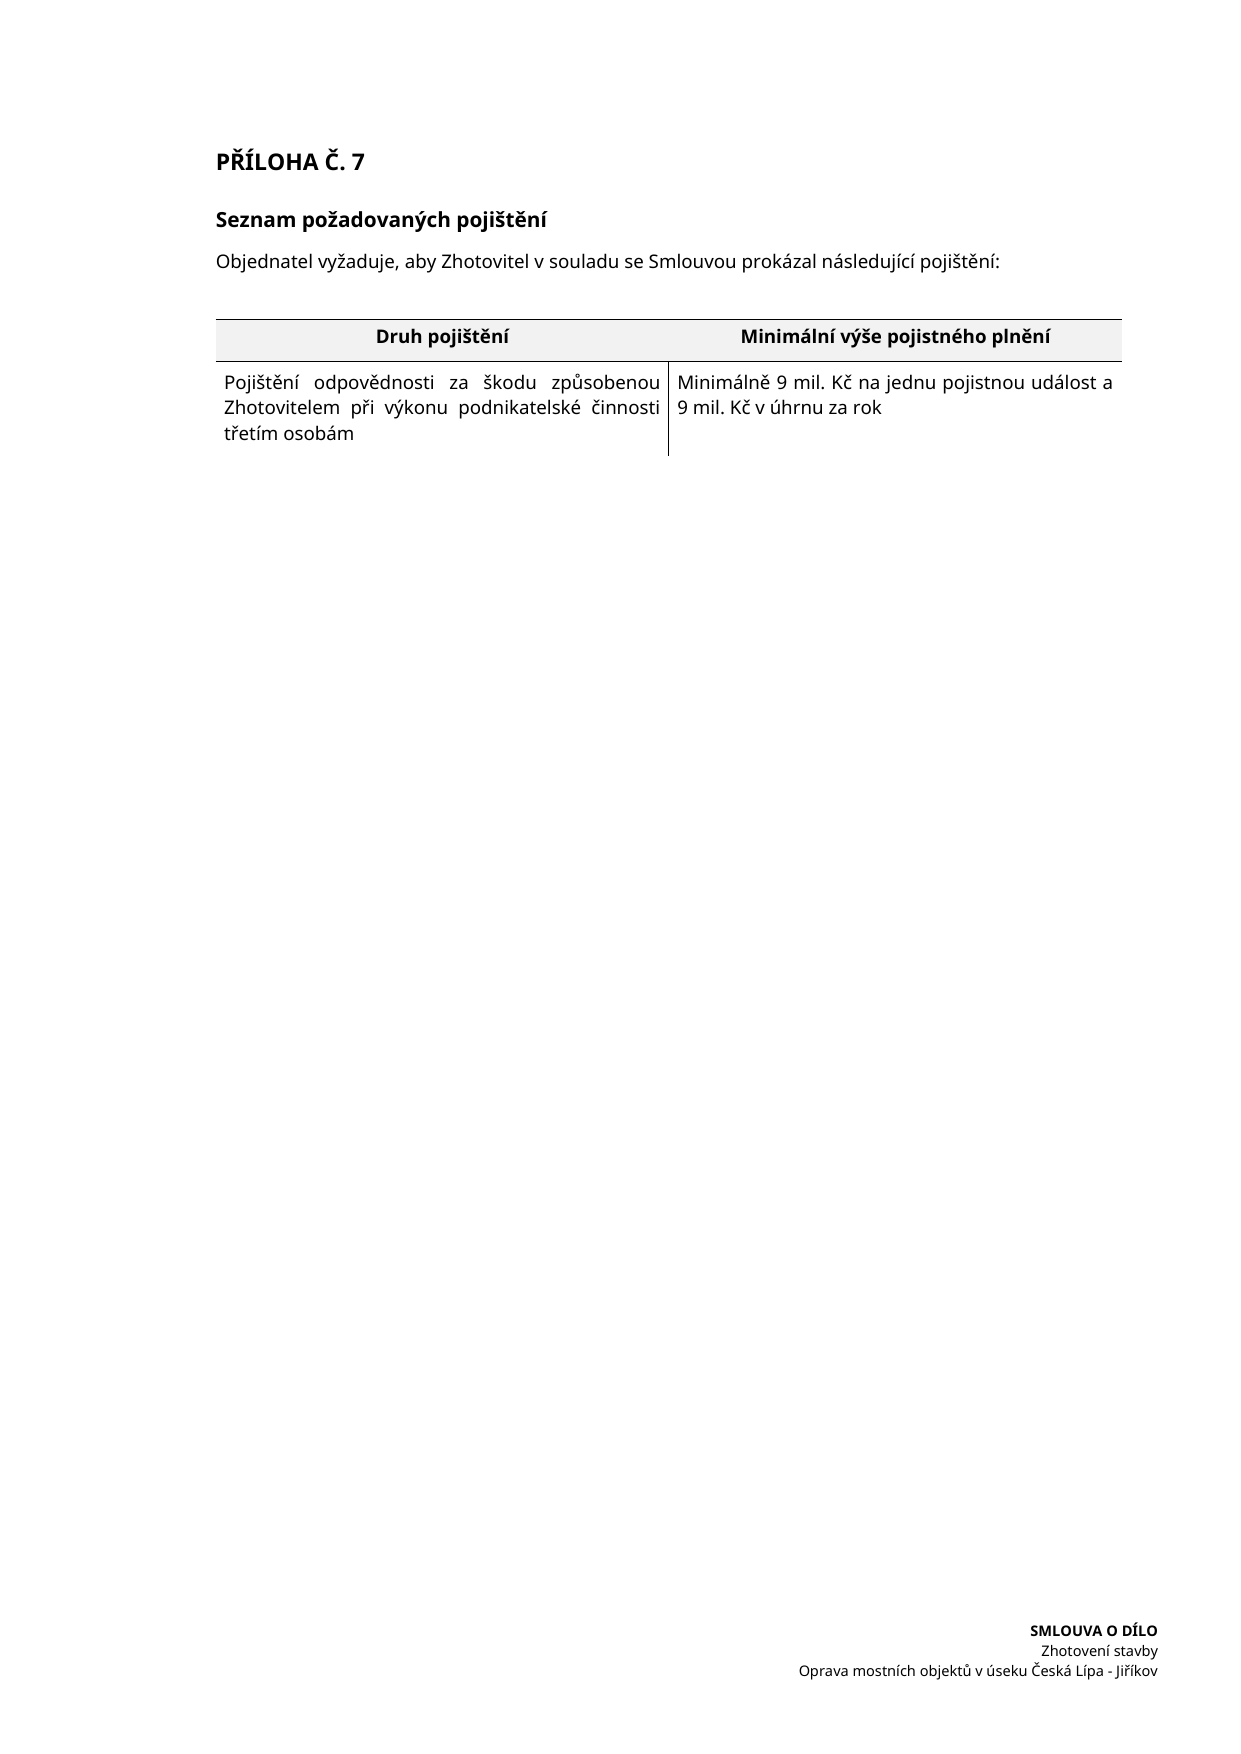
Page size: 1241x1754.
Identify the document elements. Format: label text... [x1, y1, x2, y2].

table_header Druh pojištění [216, 320, 669, 361]
text Objednatel vyžaduje, aby Zhotovitel v souladu se Smlouvou prokázal následující pojištění: [216, 249, 1122, 274]
table_cell Minimálně 9 mil. Kč na jednu pojistnou událost a 9 mil. Kč v úhrnu za rok [669, 362, 1122, 456]
text Seznam požadovaných pojištění [216, 205, 1122, 233]
table_cell Pojištění odpovědnosti za škodu způsobenou Zhotovitelem při výkonu podnikatelské činnosti třetím osobám [216, 362, 668, 456]
text Příloha č. 7 [216, 146, 1122, 177]
table_header Minimální výše pojistného plnění [669, 320, 1122, 361]
